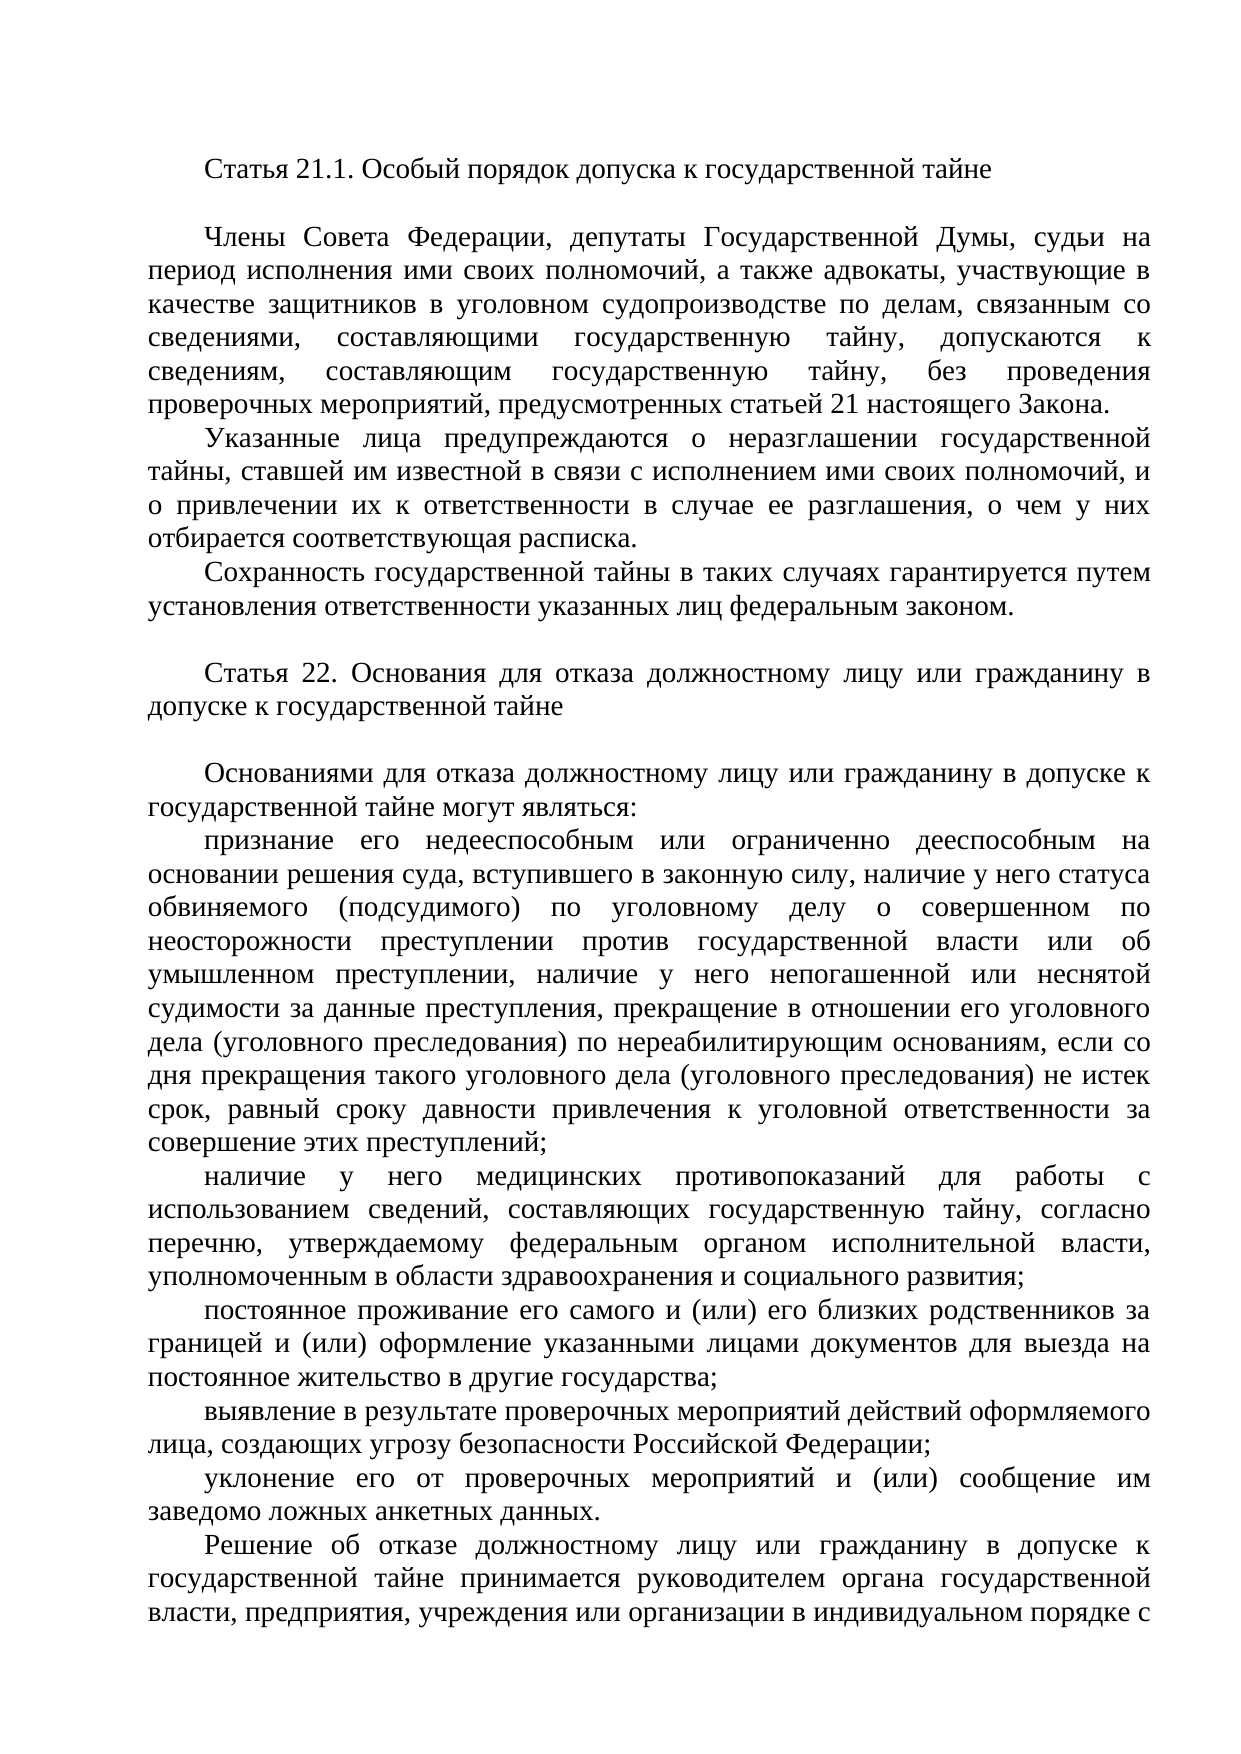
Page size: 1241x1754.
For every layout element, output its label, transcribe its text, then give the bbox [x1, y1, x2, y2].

text Статья 22. Основания для отказа должностному лицу или гражданину в допуске к государственной тайне [148, 655, 1152, 722]
text Основаниями для отказа должностному лицу или гражданину в допуске к государственной тайне могут являться: [148, 755, 1152, 822]
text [148, 1527, 1152, 1627]
text признание его недееспособным или ограниченно дееспособным на основании решения суда, вступившего в законную силу, наличие у него статуса обвиняемого (подсудимого) по уголовному делу о совершенном по неосторожности преступлении против государственной власти или об умышленном преступлении, наличие у него непогашенной или неснятой судимости за данные преступления, прекращение в отношении его уголовного дела (уголовного преследования) по нереабилитирующим основаниям, если со дня прекращения такого уголовного дела (уголовного преследования) не истек срок, равный сроку давности привлечения к уголовной ответственности за совершение этих преступлений; [148, 822, 1152, 1158]
text наличие у него медицинских противопоказаний для работы с использованием сведений, составляющих государственную тайну, согласно перечню, утверждаемому федеральным органом исполнительной власти, уполномоченным в области здравоохранения и социального развития; [148, 1158, 1152, 1292]
text Сохранность государственной тайны в таких случаях гарантируется путем установления ответственности указанных лиц федеральным законом. [148, 554, 1152, 621]
text постоянное проживание его самого и (или) его близких родственников за границей и (или) оформление указанными лицами документов для выезда на постоянное жительство в другие государства; [148, 1292, 1152, 1393]
text уклонение его от проверочных мероприятий и (или) сообщение им заведомо ложных анкетных данных. [148, 1460, 1152, 1527]
text выявление в результате проверочных мероприятий действий оформляемого лица, создающих угрозу безопасности Российской Федерации; [148, 1393, 1152, 1460]
text Указанные лица предупреждаются о неразглашении государственной тайны, ставшей им известной в связи с исполнением ими своих полномочий, и о привлечении их к ответственности в случае ее разглашения, о чем у них отбирается соответствующая расписка. [148, 420, 1152, 554]
text Статья 21.1. Особый порядок допуска к государственной тайне [148, 152, 1152, 185]
text Члены Совета Федерации, депутаты Государственной Думы, судьи на период исполнения ими своих полномочий, а также адвокаты, участвующие в качестве защитников в уголовном судопроизводстве по делам, связанным со сведениями, составляющими государственную тайну, допускаются к сведениям, составляющим государственную тайну, без проведения проверочных мероприятий, предусмотренных статьей 21 настоящего Закона. [148, 219, 1152, 420]
